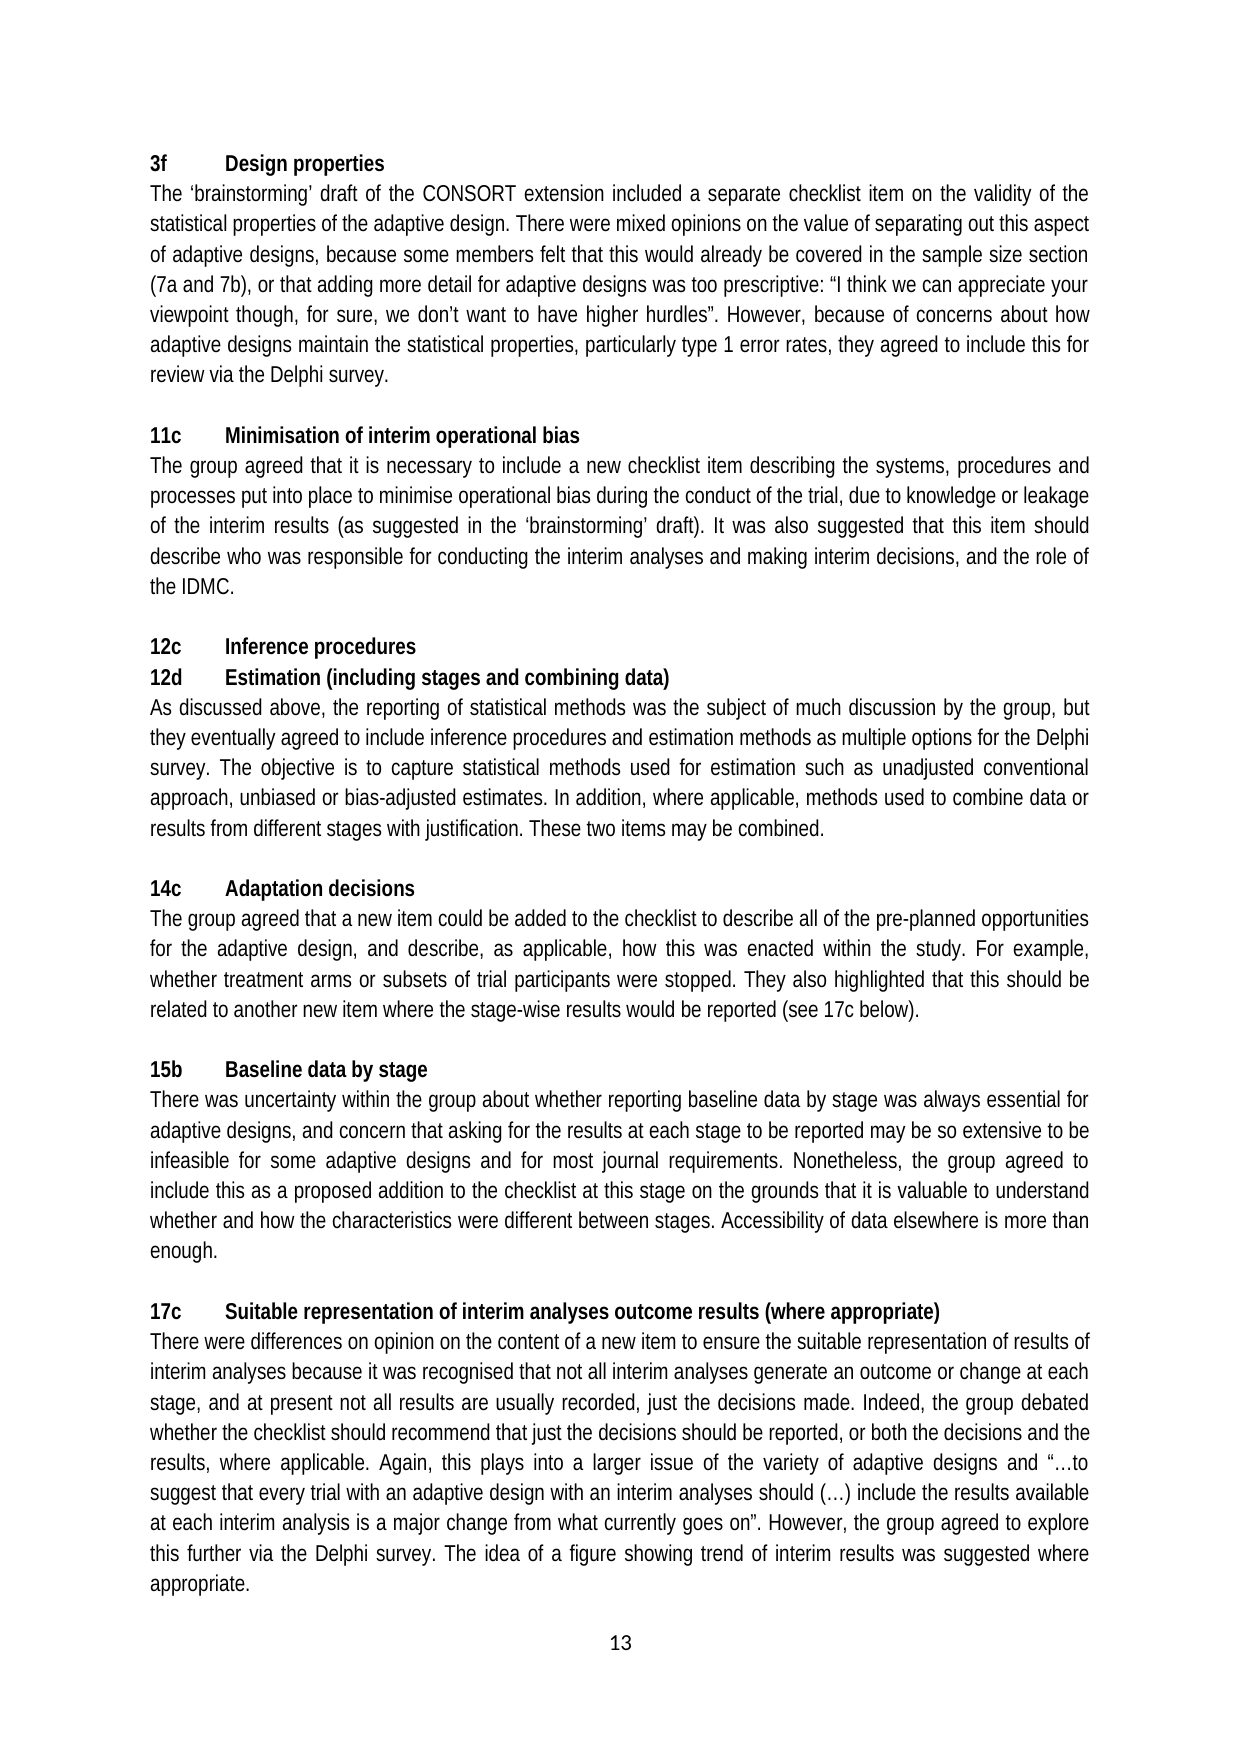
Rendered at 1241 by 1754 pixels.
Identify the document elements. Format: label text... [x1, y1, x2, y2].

text The ‘brainstorming’ draft of the CONSORT extension included a separate checklist item on the validity of the statistical properties of the adaptive design. There were mixed opinions on the value of separating out this aspect of adaptive designs, because some members felt that this would already be covered in the sample size section (7a and 7b), or that adding more detail for adaptive designs was too prescriptive: “I think we can appreciate your viewpoint though, for sure, we don’t want to have higher hurdles”. However, because of concerns about how adaptive designs maintain the statistical properties, particularly type 1 error rates, they agreed to include this for review via the Delphi survey. [150, 180, 1090, 388]
text 3f Design properties [150, 150, 1090, 176]
text 12c Inference procedures [150, 633, 1090, 660]
text The group agreed that a new item could be added to the checklist to describe all of the pre-planned opportunities for the adaptive design, and describe, as applicable, how this was enacted within the study. For example, whether treatment arms or subsets of trial participants were stopped. They also highlighted that this should be related to another new item where the stage-wise results would be reported (see 17c below). [150, 905, 1090, 1022]
text 14c Adaptation decisions [150, 875, 1090, 901]
text As discussed above, the reporting of statistical methods was the subject of much discussion by the group, but they eventually agreed to include inference procedures and estimation methods as multiple options for the Delphi survey. The objective is to capture statistical methods used for estimation such as unadjusted conventional approach, unbiased or bias-adjusted estimates. In addition, where applicable, methods used to combine data or results from different stages with justification. These two items may be combined. [150, 694, 1090, 841]
text There was uncertainty within the group about whether reporting baseline data by stage was always essential for adaptive designs, and concern that asking for the results at each stage to be reported may be so extensive to be infeasible for some adaptive designs and for most journal requirements. Nonetheless, the group agreed to include this as a proposed addition to the checklist at this stage on the grounds that it is valuable to understand whether and how the characteristics were different between stages. Accessibility of data elsewhere is more than enough. [150, 1086, 1090, 1264]
text 12d Estimation (including stages and combining data) [150, 663, 1090, 690]
text 17c Suitable representation of interim analyses outcome results (where appropriate) [150, 1298, 1090, 1324]
text 11c Minimisation of interim operational bias [150, 422, 1090, 448]
text The group agreed that it is necessary to include a new checklist item describing the systems, procedures and processes put into place to minimise operational bias during the conduct of the trial, due to knowledge or leakage of the interim results (as suggested in the ‘brainstorming’ draft). It was also suggested that this item should describe who was responsible for conducting the interim analyses and making interim decisions, and the role of the IDMC. [150, 452, 1090, 599]
text There were differences on opinion on the content of a new item to ensure the suitable representation of results of interim analyses because it was recognised that not all interim analyses generate an outcome or change at each stage, and at present not all results are usually recorded, just the decisions made. Indeed, the group debated whether the checklist should recommend that just the decisions should be reported, or both the decisions and the results, where applicable. Again, this plays into a larger issue of the variety of adaptive designs and “…to suggest that every trial with an adaptive design with an interim analyses should (…) include the results available at each interim analysis is a major change from what currently goes on”. However, the group agreed to explore this further via the Delphi survey. The idea of a figure showing trend of interim results was suggested where appropriate. [150, 1328, 1090, 1596]
text 15b Baseline data by stage [150, 1056, 1090, 1083]
